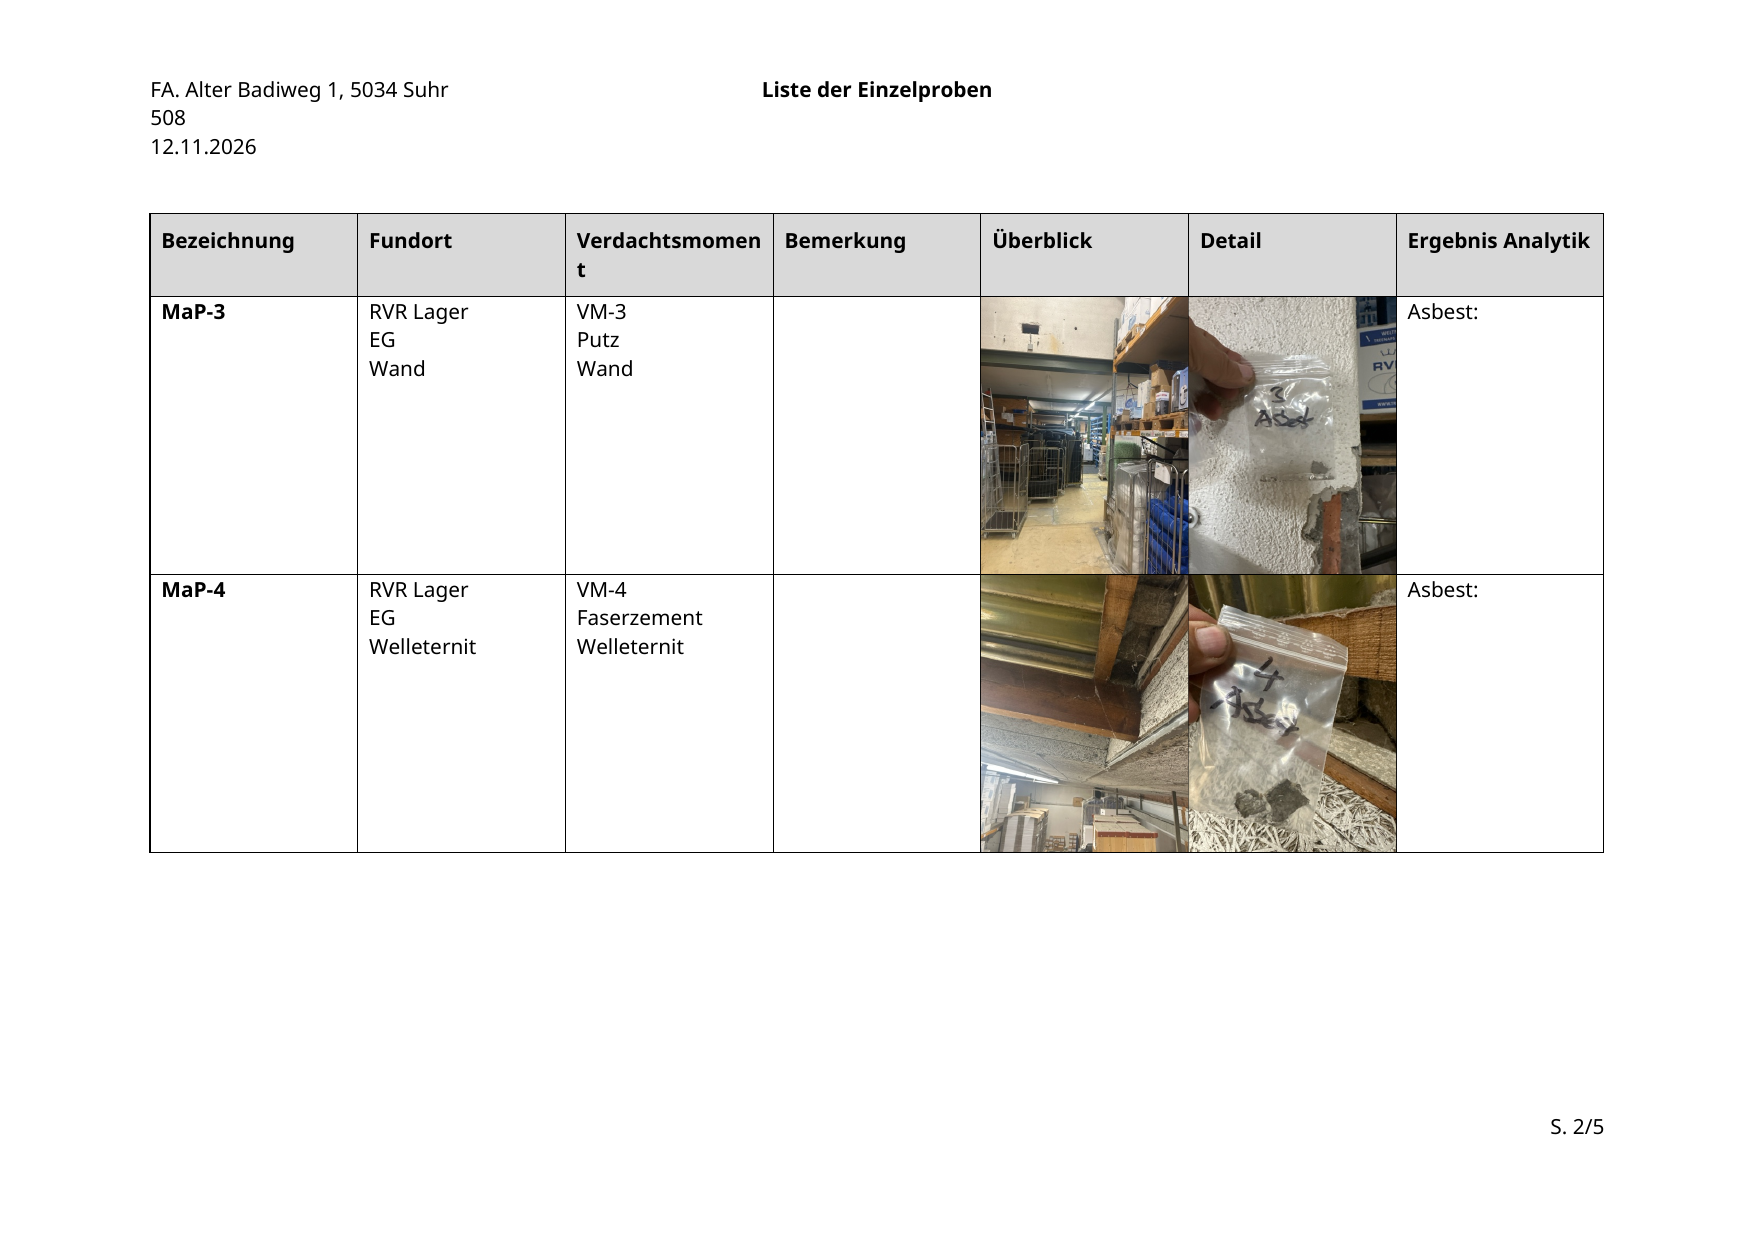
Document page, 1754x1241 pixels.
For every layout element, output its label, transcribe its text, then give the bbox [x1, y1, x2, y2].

table_cell VM-4 Faserzement Welleternit [566, 575, 773, 852]
table_cell Asbest: [1397, 297, 1603, 574]
table_header Bemerkung [774, 214, 980, 296]
table_header Überblick [981, 214, 1188, 296]
table_cell RVR Lager EG Wand [358, 297, 565, 574]
table_cell VM-3 Putz Wand [566, 297, 773, 574]
table_header Detail [1189, 214, 1396, 296]
table_cell [774, 297, 980, 574]
table_cell MaP-3 [151, 297, 357, 574]
picture [980, 297, 1397, 574]
table_header Bezeichnung [151, 214, 357, 296]
table_cell Asbest: [1397, 575, 1603, 852]
table_cell RVR Lager EG Welleternit [358, 575, 565, 852]
table_header Fundort [358, 214, 565, 296]
table_cell MaP-4 [151, 575, 357, 852]
table_header Ergebnis Analytik [1397, 214, 1603, 296]
table_header Verdachtsmoment [566, 214, 773, 296]
picture [980, 575, 1397, 852]
table_cell [774, 575, 980, 852]
